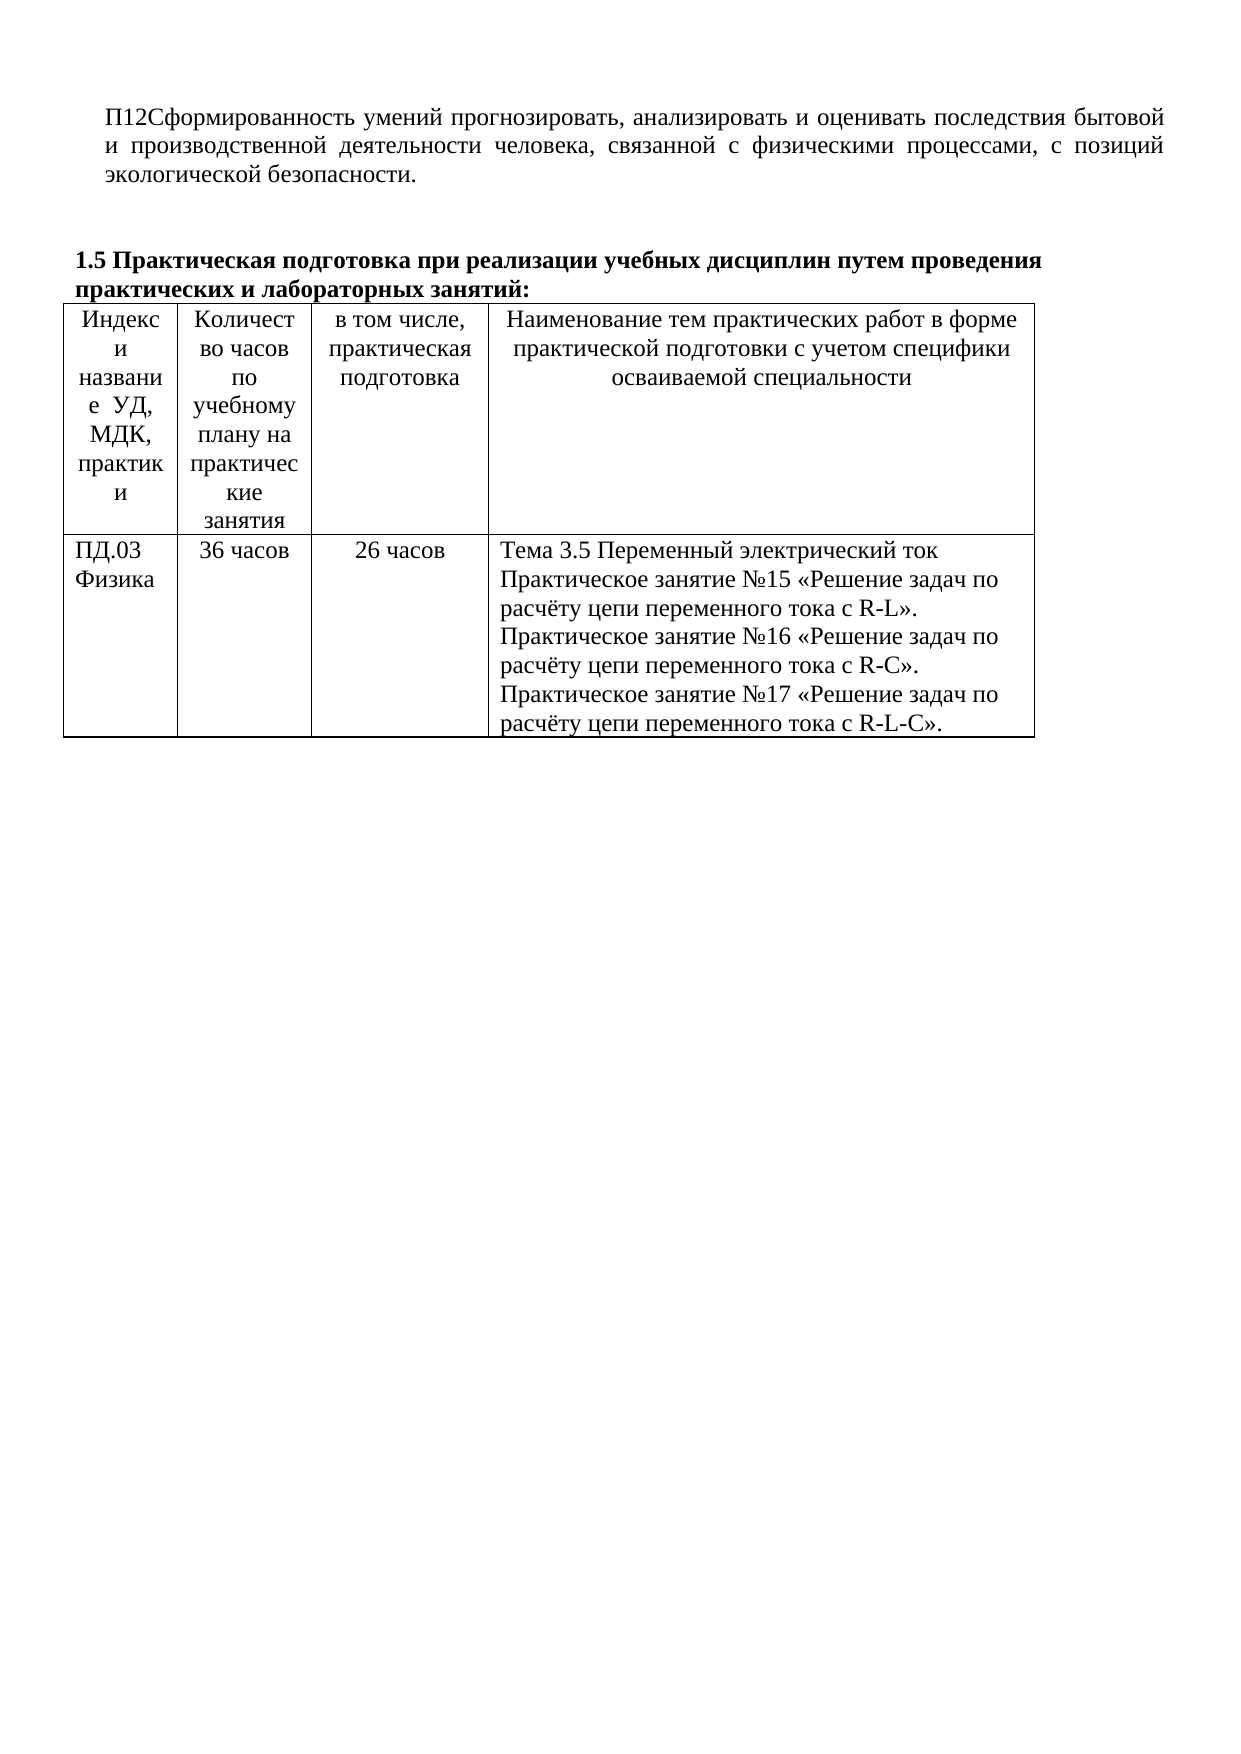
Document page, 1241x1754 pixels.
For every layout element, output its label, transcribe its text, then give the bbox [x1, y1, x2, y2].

table_cell ПД.03 Физика [64, 535, 177, 736]
table_cell 36 часов [178, 535, 311, 736]
text П12Сформированность умений прогнозировать, анализировать и оценивать последствия бытовой и производственной деятельности человека, связанной с физическими процессами, с позиций экологической безопасности. [104, 102, 1165, 188]
table_cell 26 часов [312, 535, 488, 736]
text 1.5 Практическая подготовка при реализации учебных дисциплин путем проведения практических и лабораторных занятий: [75, 246, 1165, 303]
table_cell Тема 3.5 Переменный электрический ток Практическое занятие №15 «Решение задач по расчёту цепи переменного тока с R-L». Практическое занятие №16 «Решение задач по расчёту цепи переменного тока с R-С». Практическое занятие №17 «Решение задач по расчёту цепи переменного тока с R-L-С». [489, 535, 1034, 736]
table_header Наименование тем практических работ в форме практической подготовки с учетом специфики осваиваемой специальности [489, 304, 1034, 534]
table_header Количество часов по учебному плану на практические занятия [178, 304, 311, 534]
table_header в том числе, практическая подготовка [312, 304, 488, 534]
table_header Индекс и название УД, МДК, практики [64, 304, 177, 534]
